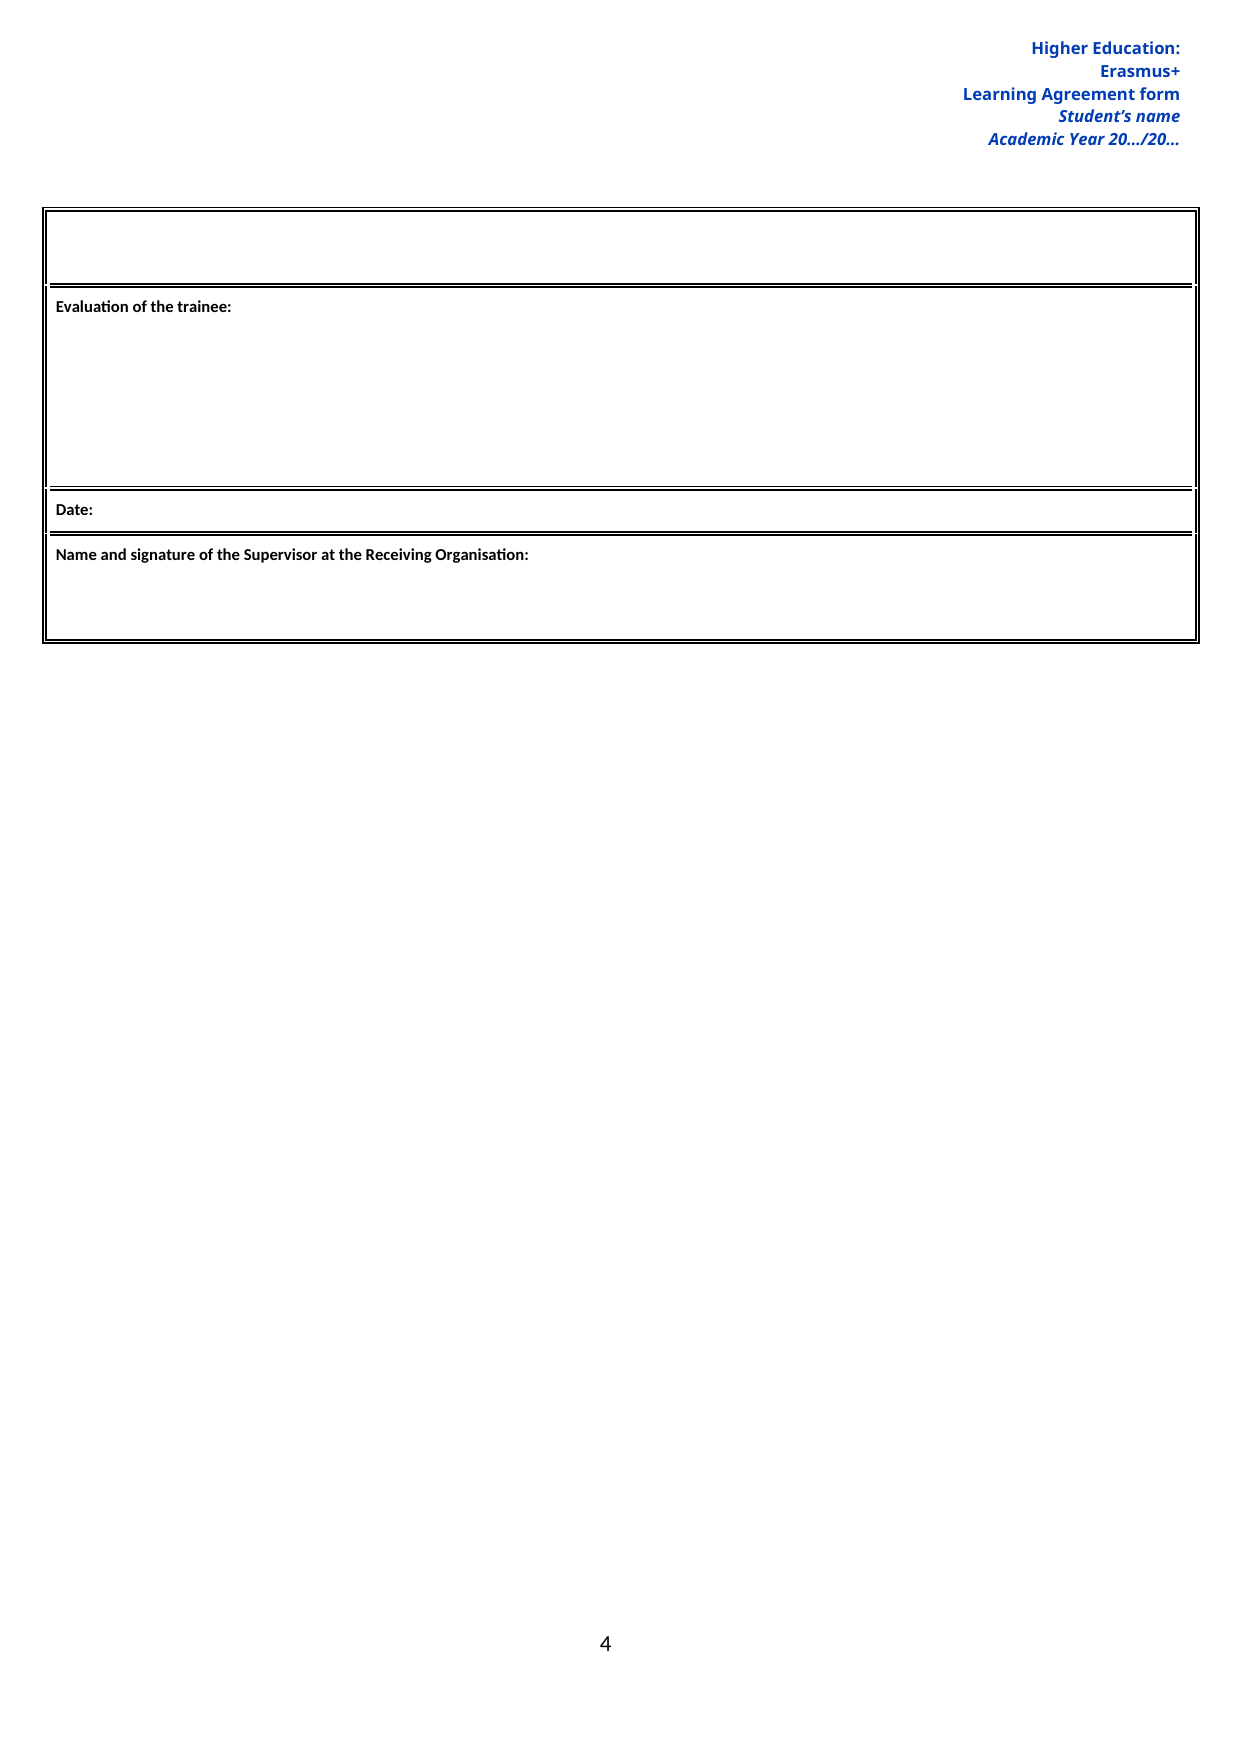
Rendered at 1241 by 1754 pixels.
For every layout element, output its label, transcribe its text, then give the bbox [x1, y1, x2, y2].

table_cell Name and signature of the Supervisor at the Receiving Organisation: [44, 531, 1197, 639]
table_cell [47, 212, 1195, 283]
table_cell Date: [44, 486, 1197, 531]
table_cell Evaluation of the trainee: [44, 283, 1197, 486]
